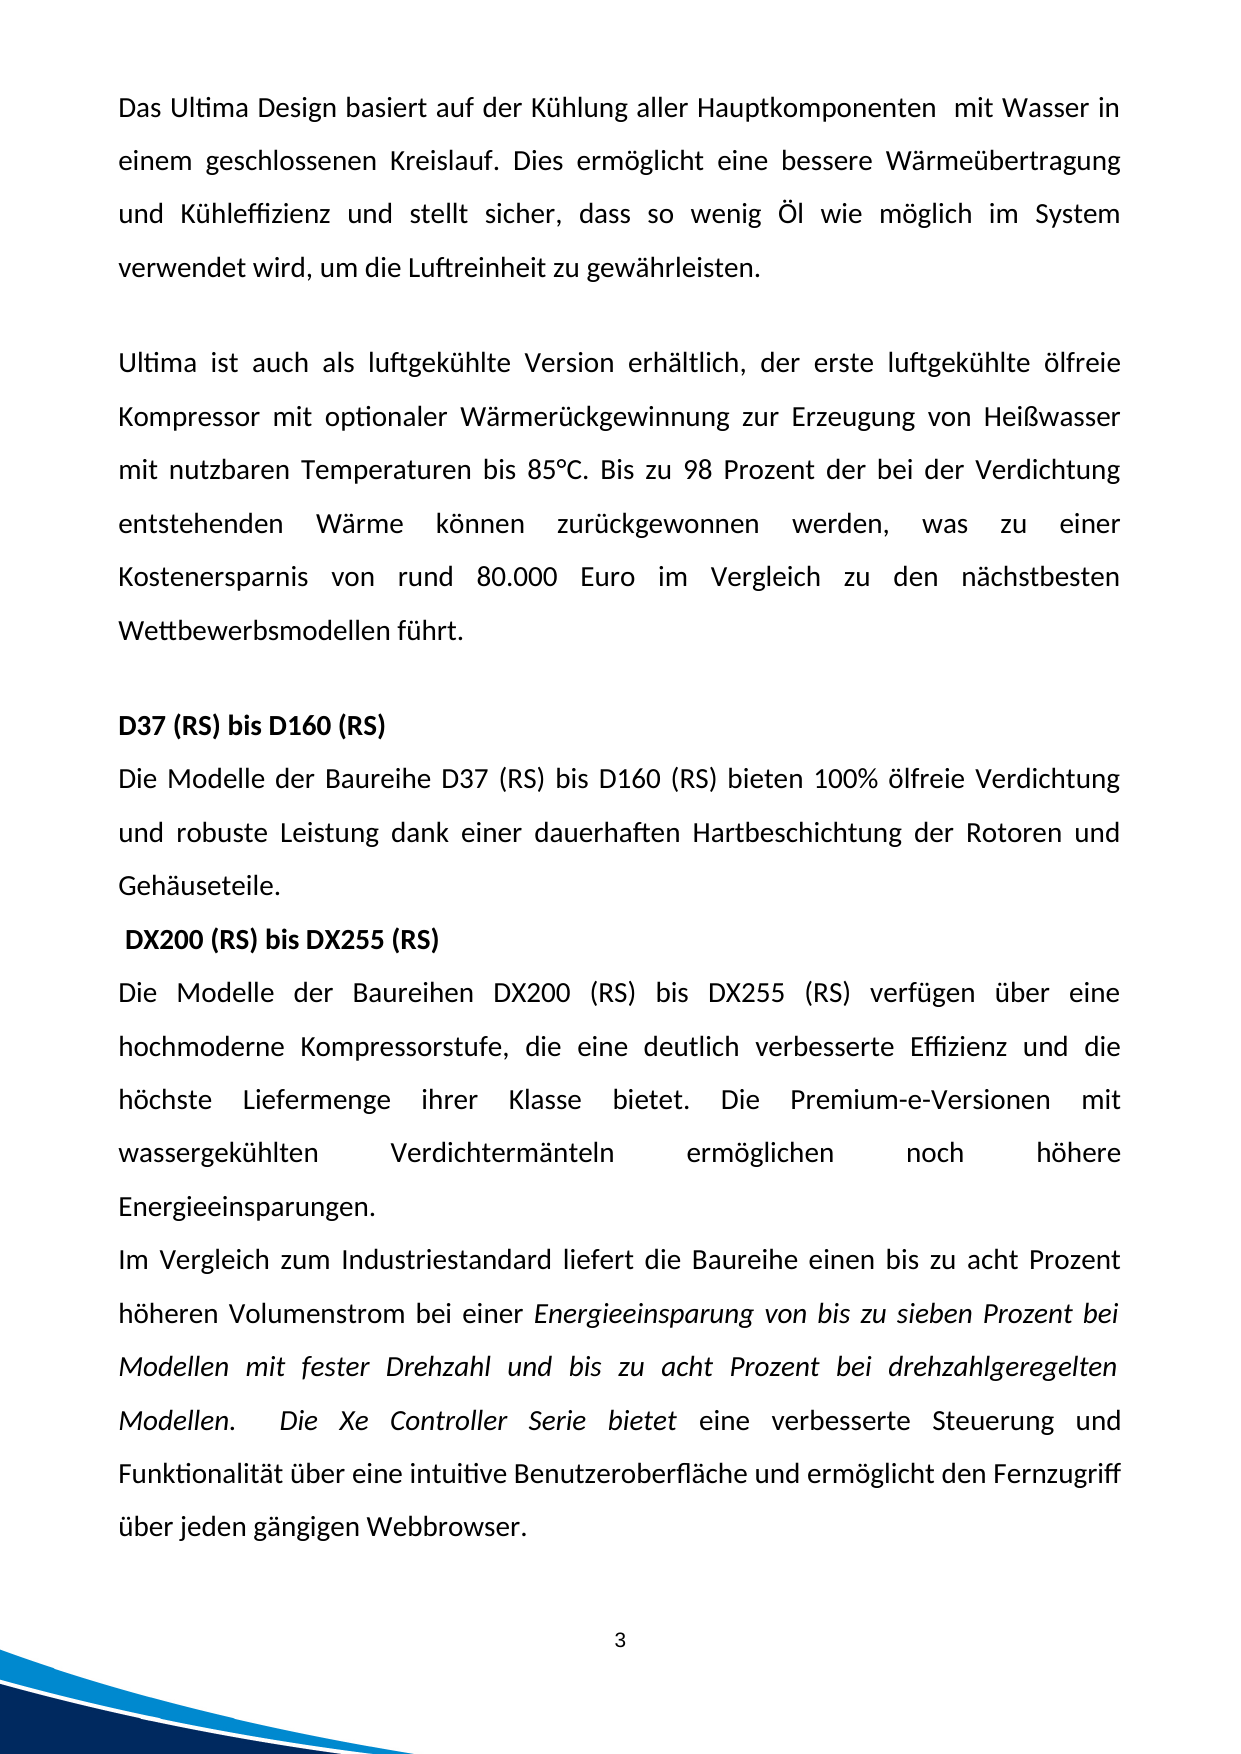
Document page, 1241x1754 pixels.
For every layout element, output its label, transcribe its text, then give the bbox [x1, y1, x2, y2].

text Ultima ist auch als luftgekühlte Version erhältlich, der erste luftgekühlte ölfreie Kompressor mit optionaler Wärmerückgewinnung zur Erzeugung von Heißwasser mit nutzbaren Temperaturen bis 85°C. Bis zu 98 Prozent der bei der Verdichtung entstehenden Wärme können zurückgewonnen werden, was zu einer Kostenersparnis von rund 80.000 Euro im Vergleich zu den nächstbesten Wettbewerbsmodellen führt. [118, 344, 1122, 647]
text Die Modelle der Baureihen DX200 (RS) bis DX255 (RS) verfügen über eine hochmoderne Kompressorstufe, die eine deutlich verbesserte Effizienz und die höchste Liefermenge ihrer Klasse bietet. Die Premium-e-Versionen mit wassergekühlten Verdichtermänteln ermöglichen noch höhere Energieeinsparungen. [118, 974, 1122, 1223]
picture [0, 1618, 590, 1754]
picture [0, 1681, 363, 1754]
text Das Ultima Design basiert auf der Kühlung aller Hauptkomponenten mit Wasser in einem geschlossenen Kreislauf. Dies ermöglicht eine bessere Wärmeübertragung und Kühleffizienz und stellt sicher, dass so wenig Öl wie möglich im System verwendet wird, um die Luftreinheit zu gewährleisten. [118, 89, 1122, 284]
text D37 (RS) bis D160 (RS) [118, 707, 1122, 743]
text Die Modelle der Baureihe D37 (RS) bis D160 (RS) bieten 100% ölfreie Verdichtung und robuste Leistung dank einer dauerhaften Hartbeschichtung der Rotoren und Gehäuseteile. [118, 760, 1122, 903]
text Im Vergleich zum Industriestandard liefert die Baureihe einen bis zu acht Prozent höheren Volumenstrom bei einer Energieeinsparung von bis zu sieben Prozent bei Modellen mit fester Drehzahl und bis zu acht Prozent bei drehzahlgeregelten Modellen. Die Xe Controller Serie bietet eine verbesserte Steuerung und Funktionalität über eine intuitive Benutzeroberfläche und ermöglicht den Fernzugriff über jeden gängigen Webbrowser. [118, 1241, 1122, 1544]
text DX200 (RS) bis DX255 (RS) [118, 921, 1122, 956]
